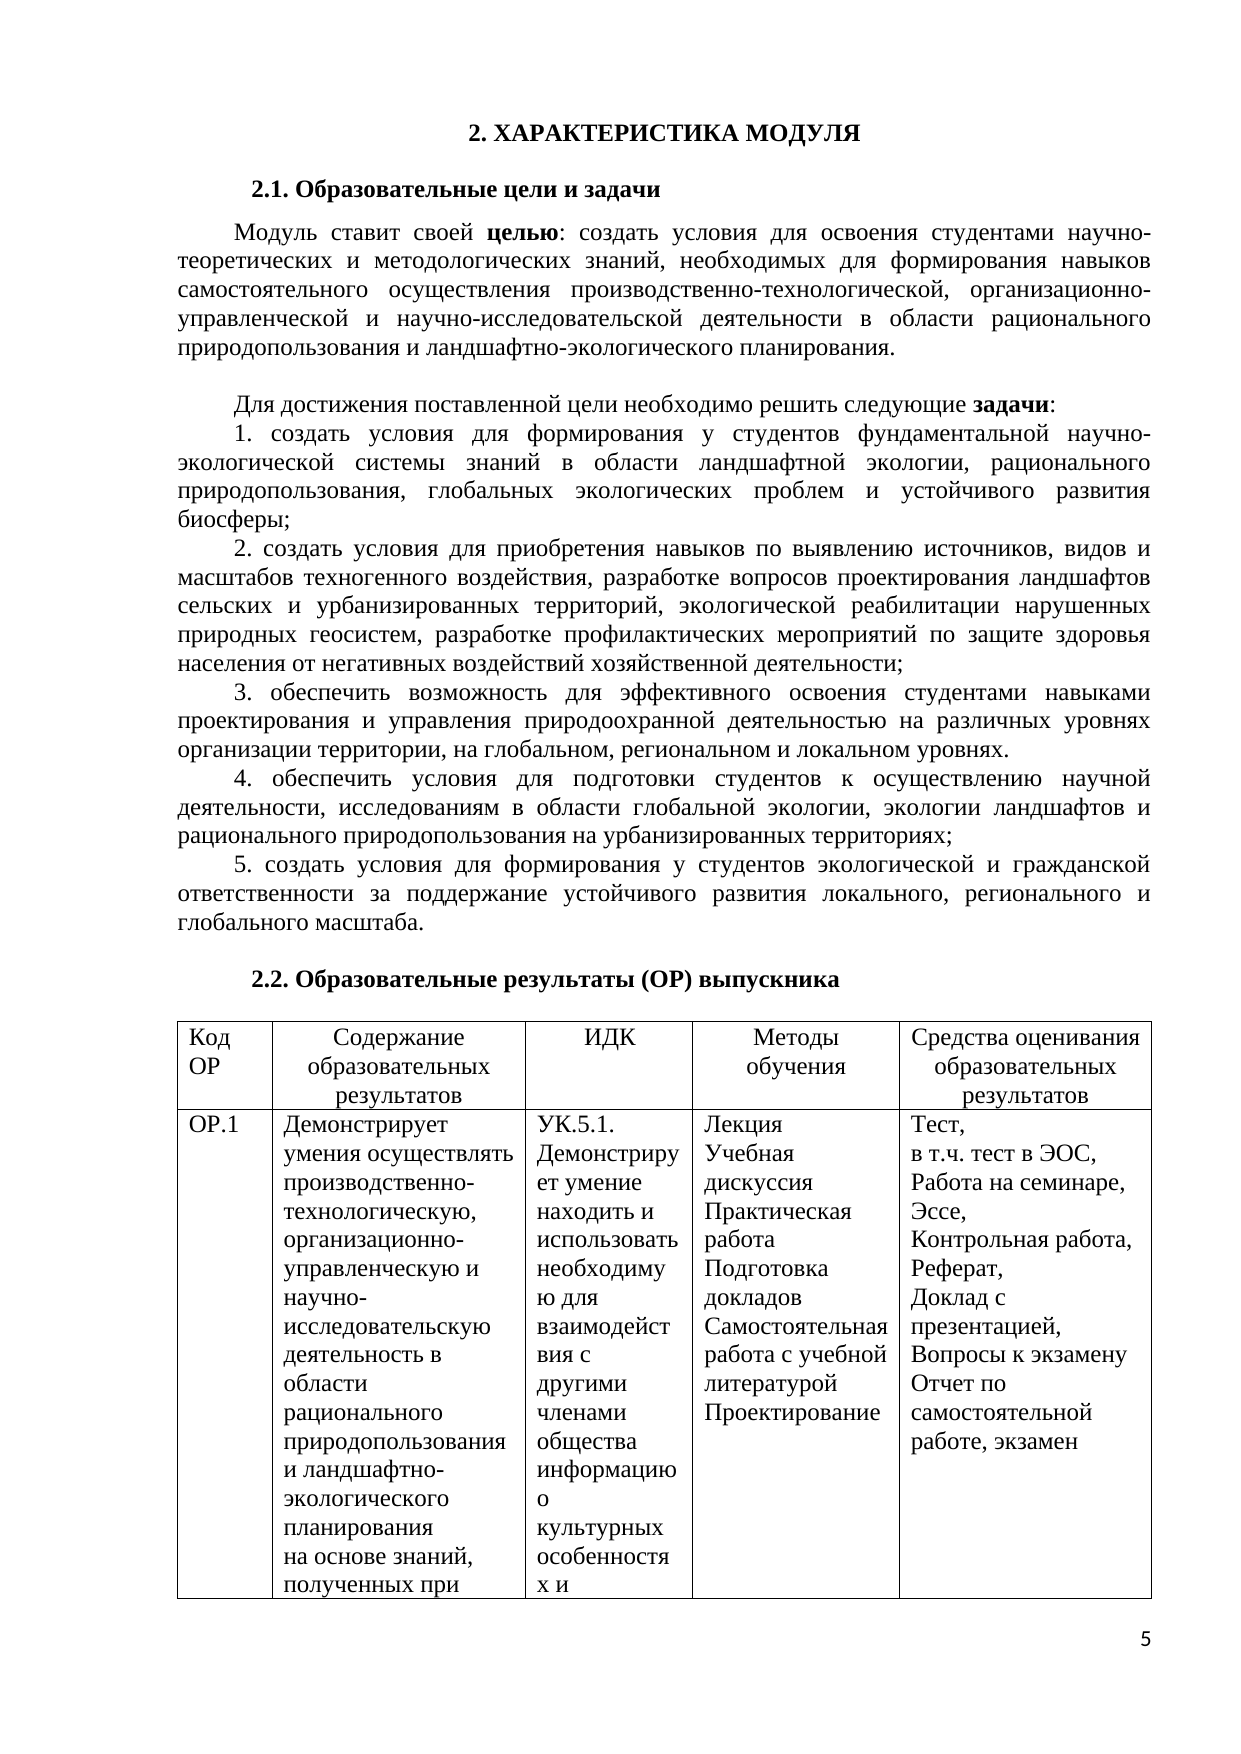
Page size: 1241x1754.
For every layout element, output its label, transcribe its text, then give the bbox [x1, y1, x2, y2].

table_header Методы обучения [693, 1022, 899, 1108]
text 3. обеспечить возможность для эффективного освоения студентами навыками проектирования и управления природоохранной деятельностью на различных уровнях организации территории, на глобальном, региональном и локальном уровнях. [177, 677, 1152, 763]
table_header ИДК [526, 1022, 692, 1108]
table_cell ОР.1 [178, 1110, 272, 1598]
text 4. обеспечить условия для подготовки студентов к осуществлению научной деятельности, исследованиям в области глобальной экологии, экологии ландшафтов и рационального природопользования на урбанизированных территориях; [177, 763, 1152, 849]
text 2.2. Образовательные результаты (ОР) выпускника [177, 964, 1138, 993]
table_header Содержание образовательных результатов [273, 1022, 525, 1108]
table_header Средства оценивания образовательных результатов [900, 1022, 1151, 1108]
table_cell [900, 1110, 1151, 1598]
table_header Код ОР [178, 1022, 272, 1108]
text Для достижения поставленной цели необходимо решить следующие задачи: [177, 389, 1152, 418]
text 2. ХАРАКТЕРИСТИКА МОДУЛЯ [177, 118, 1152, 147]
text 1. создать условия для формирования у студентов фундаментальной научно-экологической системы знаний в области ландшафтной экологии, рационального природопользования, глобальных экологических проблем и устойчивого развития биосферы; [177, 418, 1152, 533]
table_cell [273, 1110, 525, 1598]
text Модуль ставит своей целью: создать условия для освоения студентами научно-теоретических и методологических знаний, необходимых для формирования навыков самостоятельного осуществления производственно-технологической, организационно-управленческой и научно-исследовательской деятельности в области рационального природопользования и ландшафтно-экологического планирования. [177, 217, 1152, 361]
text 5. создать условия для формирования у студентов экологической и гражданской ответственности за поддержание устойчивого развития локального, регионального и глобального масштаба. [177, 849, 1152, 936]
text 2.1. Образовательные цели и задачи [177, 174, 1152, 202]
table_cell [526, 1110, 692, 1598]
text 2. создать условия для приобретения навыков по выявлению источников, видов и масштабов техногенного воздействия, разработке вопросов проектирования ландшафтов сельских и урбанизированных территорий, экологической реабилитации нарушенных природных геосистем, разработке профилактических мероприятий по защите здоровья населения от негативных воздействий хозяйственной деятельности; [177, 533, 1152, 677]
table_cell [693, 1110, 899, 1598]
